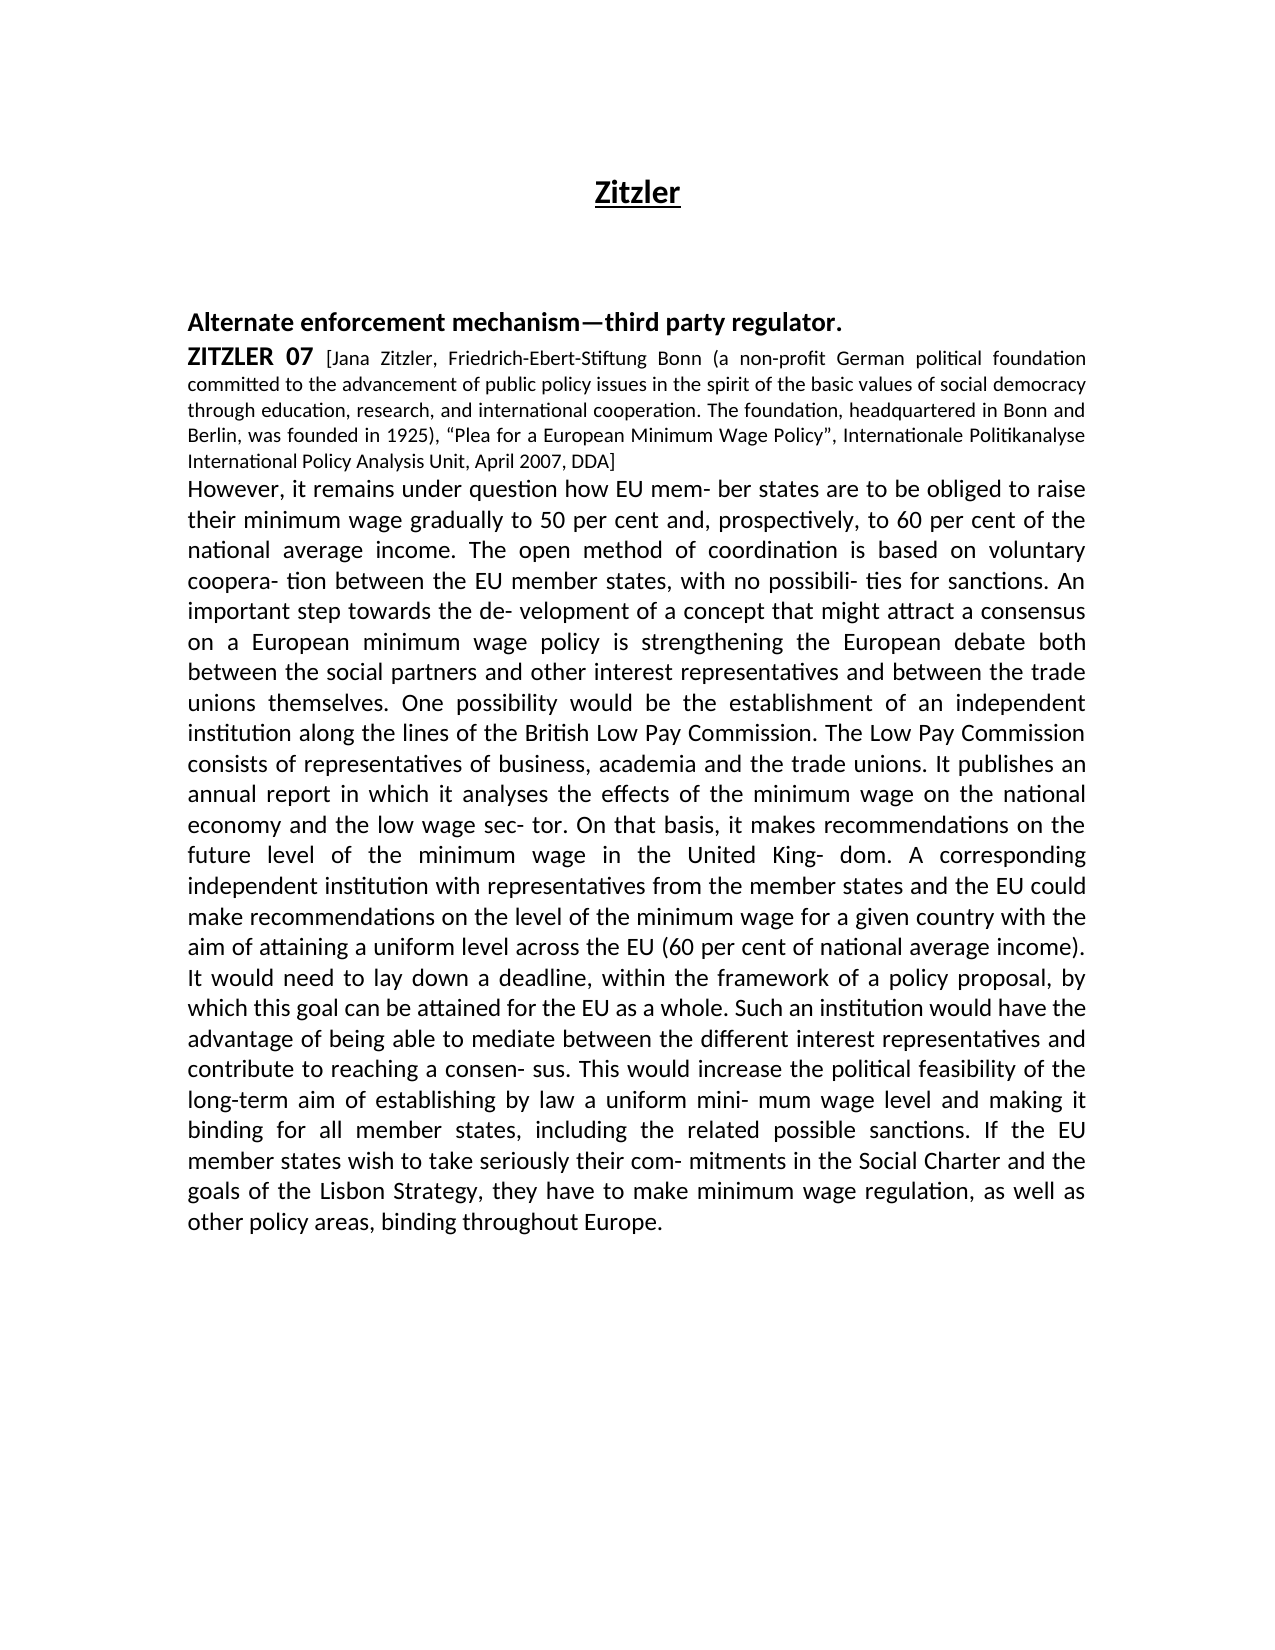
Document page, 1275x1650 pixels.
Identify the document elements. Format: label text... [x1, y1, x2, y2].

subtitle Alternate enforcement mechanism—third party regulator. [187, 273, 1087, 339]
subtitle ZITZLER 07 [Jana Zitzler, Friedrich-Ebert-Stiftung Bonn (a non-profit German political foundation committed to the advancement of public policy issues in the spirit of the basic values of social democracy through education, research, and international cooperation. The foundation, headquartered in Bonn and Berlin, was founded in 1925), “Plea for a European Minimum Wage Policy”, Internationale Politikanalyse International Policy Analysis Unit, April 2007, DDA] [187, 339, 1087, 473]
subtitle Zitzler [187, 171, 1087, 212]
text However, it remains under question how EU mem- ber states are to be obliged to raise their minimum wage gradually to 50 per cent and, prospectively, to 60 per cent of the national average income. The open method of coordination is based on voluntary coopera- tion between the EU member states, with no possibili- ties for sanctions. An important step towards the de- velopment of a concept that might attract a consensus on a European minimum wage policy is strengthening the European debate both between the social partners and other interest representatives and between the trade unions themselves. One possibility would be the establishment of an independent institution along the lines of the British Low Pay Commission. The Low Pay Commission consists of representatives of business, academia and the trade unions. It publishes an annual report in which it analyses the effects of the minimum wage on the national economy and the low wage sec- tor. On that basis, it makes recommendations on the future level of the minimum wage in the United King- dom. A corresponding independent institution with representatives from the member states and the EU could make recommendations on the level of the minimum wage for a given country with the aim of attaining a uniform level across the EU (60 per cent of national average income). It would need to lay down a deadline, within the framework of a policy proposal, by which this goal can be attained for the EU as a whole. Such an institution would have the advantage of being able to mediate between the different interest representatives and contribute to reaching a consen- sus. This would increase the political feasibility of the long-term aim of establishing by law a uniform mini- mum wage level and making it binding for all member states, including the related possible sanctions. If the EU member states wish to take seriously their com- mitments in the Social Charter and the goals of the Lisbon Strategy, they have to make minimum wage regulation, as well as other policy areas, binding throughout Europe. [187, 473, 1087, 1236]
